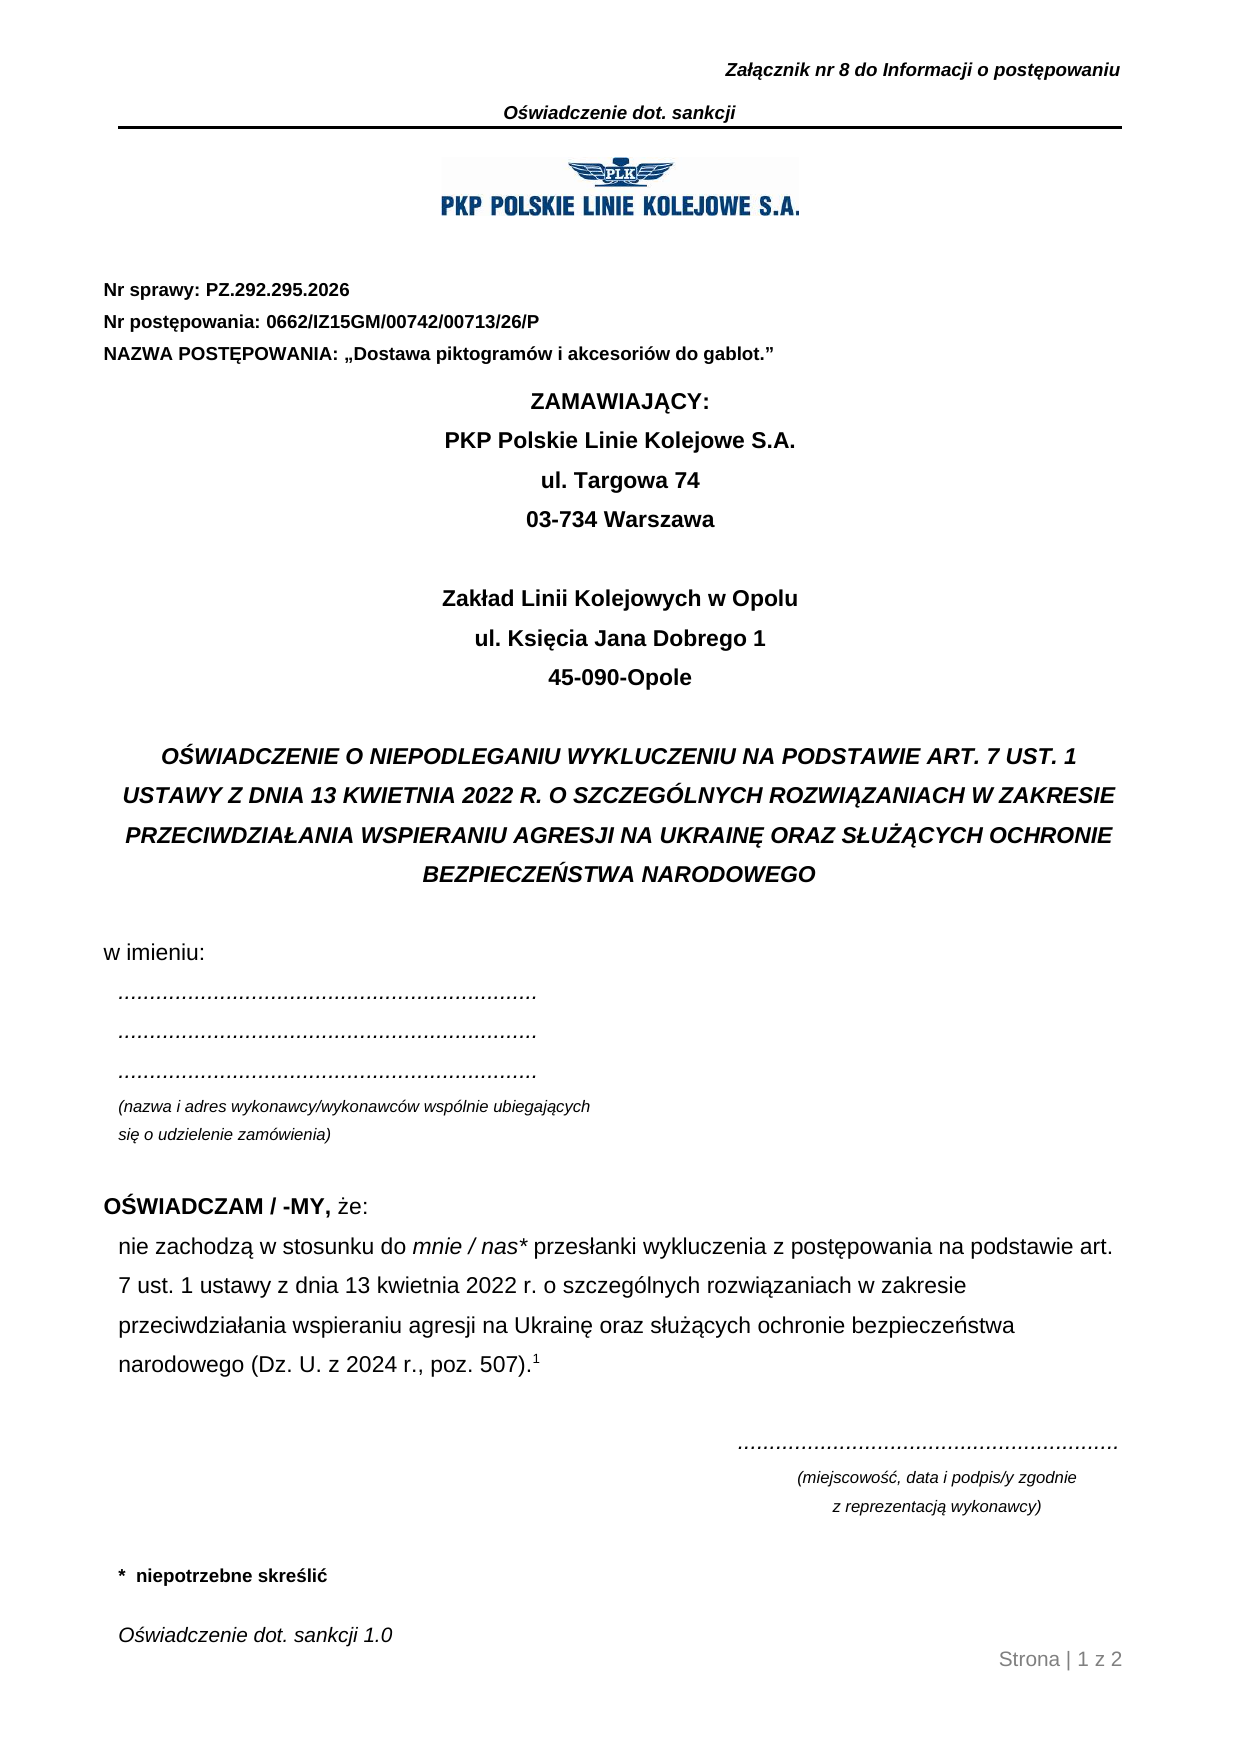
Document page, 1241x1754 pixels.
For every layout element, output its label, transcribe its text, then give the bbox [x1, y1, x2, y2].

list Nr sprawy: PZ.292.295.2026 [103, 278, 1122, 300]
text (nazwa i adres wykonawcy/wykonawców wspólnie ubiegających się o udzielenie zamówienia) [118, 1096, 606, 1144]
text PKP Polskie Linie Kolejowe S.A. [118, 427, 1122, 453]
text OŚWIADCZAM / -MY, że: [103, 1193, 1122, 1220]
text .................................................................. [118, 978, 1122, 1004]
list Nr postępowania: 0662/IZ15GM/00742/00713/26/P [103, 311, 1122, 332]
text * niepotrzebne skreślić [118, 1565, 1122, 1586]
text w imieniu: [103, 938, 1122, 965]
text 45-090-Opole [118, 664, 1122, 690]
list NAZWA POSTĘPOWANIA: „Dostawa piktogramów i akcesoriów do gablot.” [103, 343, 1122, 364]
text ul. Księcia Jana Dobrego 1 [118, 624, 1122, 651]
text ZAMAWIAJĄCY: [118, 388, 1122, 414]
text nie zachodzą w stosunku do mnie / nas* przesłanki wykluczenia z postępowania na podstawie art. 7 ust. 1 ustawy z dnia 13 kwietnia 2022 r. o szczególnych rozwiązaniach w zakresie przeciwdziałania wspieraniu agresji na Ukrainę oraz służących ochronie bezpieczeństwa narodowego (Dz. U. z 2024 r., poz. 507). [118, 1233, 1122, 1378]
text z reprezentacją wykonawcy) [679, 1496, 1122, 1516]
picture [441, 157, 799, 216]
text .................................................................. [118, 1057, 1122, 1083]
text ............................................................ [118, 1428, 1122, 1454]
text OŚWIADCZENIE O NIEPODLEGANIU WYKLUCZENIU NA PODSTAWIE ART. 7 UST. 1 USTAWY Z DNIA 13 KWIETNIA 2022 R. O SZCZEGÓLNYCH ROZWIĄZANIACH W ZAKRESIE PRZECIWDZIAŁANIA WSPIERANIU AGRESJI NA UKRAINĘ ORAZ SŁUŻĄCYCH OCHRONIE BEZPIECZEŃSTWA NARODOWEGO [118, 703, 1122, 888]
text ul. Targowa 74 [118, 467, 1122, 493]
text (miejscowość, data i podpis/y zgodnie [679, 1468, 1122, 1487]
text Zakład Linii Kolejowych w Opolu [118, 585, 1122, 611]
text 03-734 Warszawa [118, 506, 1122, 532]
text .................................................................. [118, 1017, 1122, 1044]
